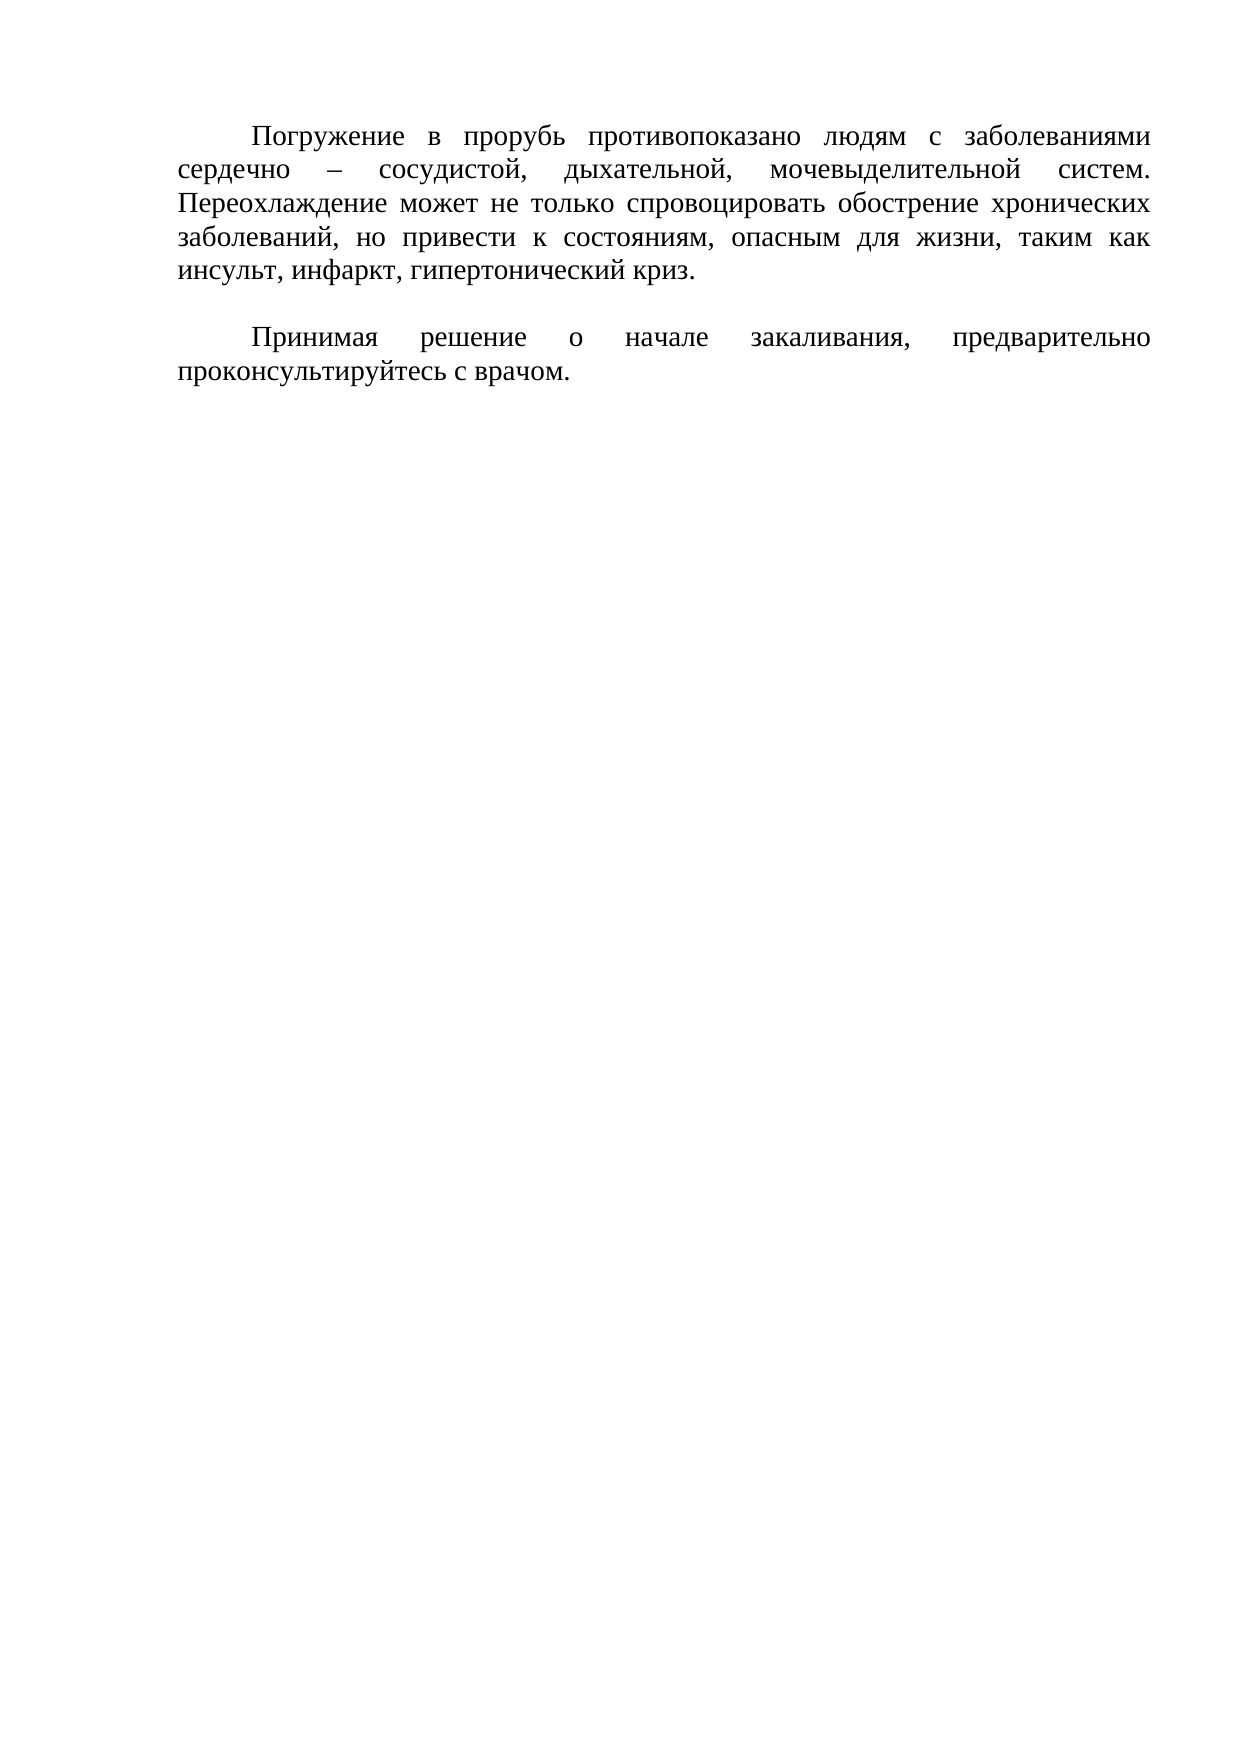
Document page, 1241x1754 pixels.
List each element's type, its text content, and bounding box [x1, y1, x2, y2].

text Принимая решение о начале закаливания, предварительно проконсультируйтесь с врачом. [177, 319, 1152, 386]
text Погружение в прорубь противопоказано людям с заболеваниями сердечно – сосудистой, дыхательной, мочевыделительной систем. Переохлаждение может не только спровоцировать обострение хронических заболеваний, но привести к состояниям, опасным для жизни, таким как инсульт, инфаркт, гипертонический криз. [177, 118, 1152, 286]
